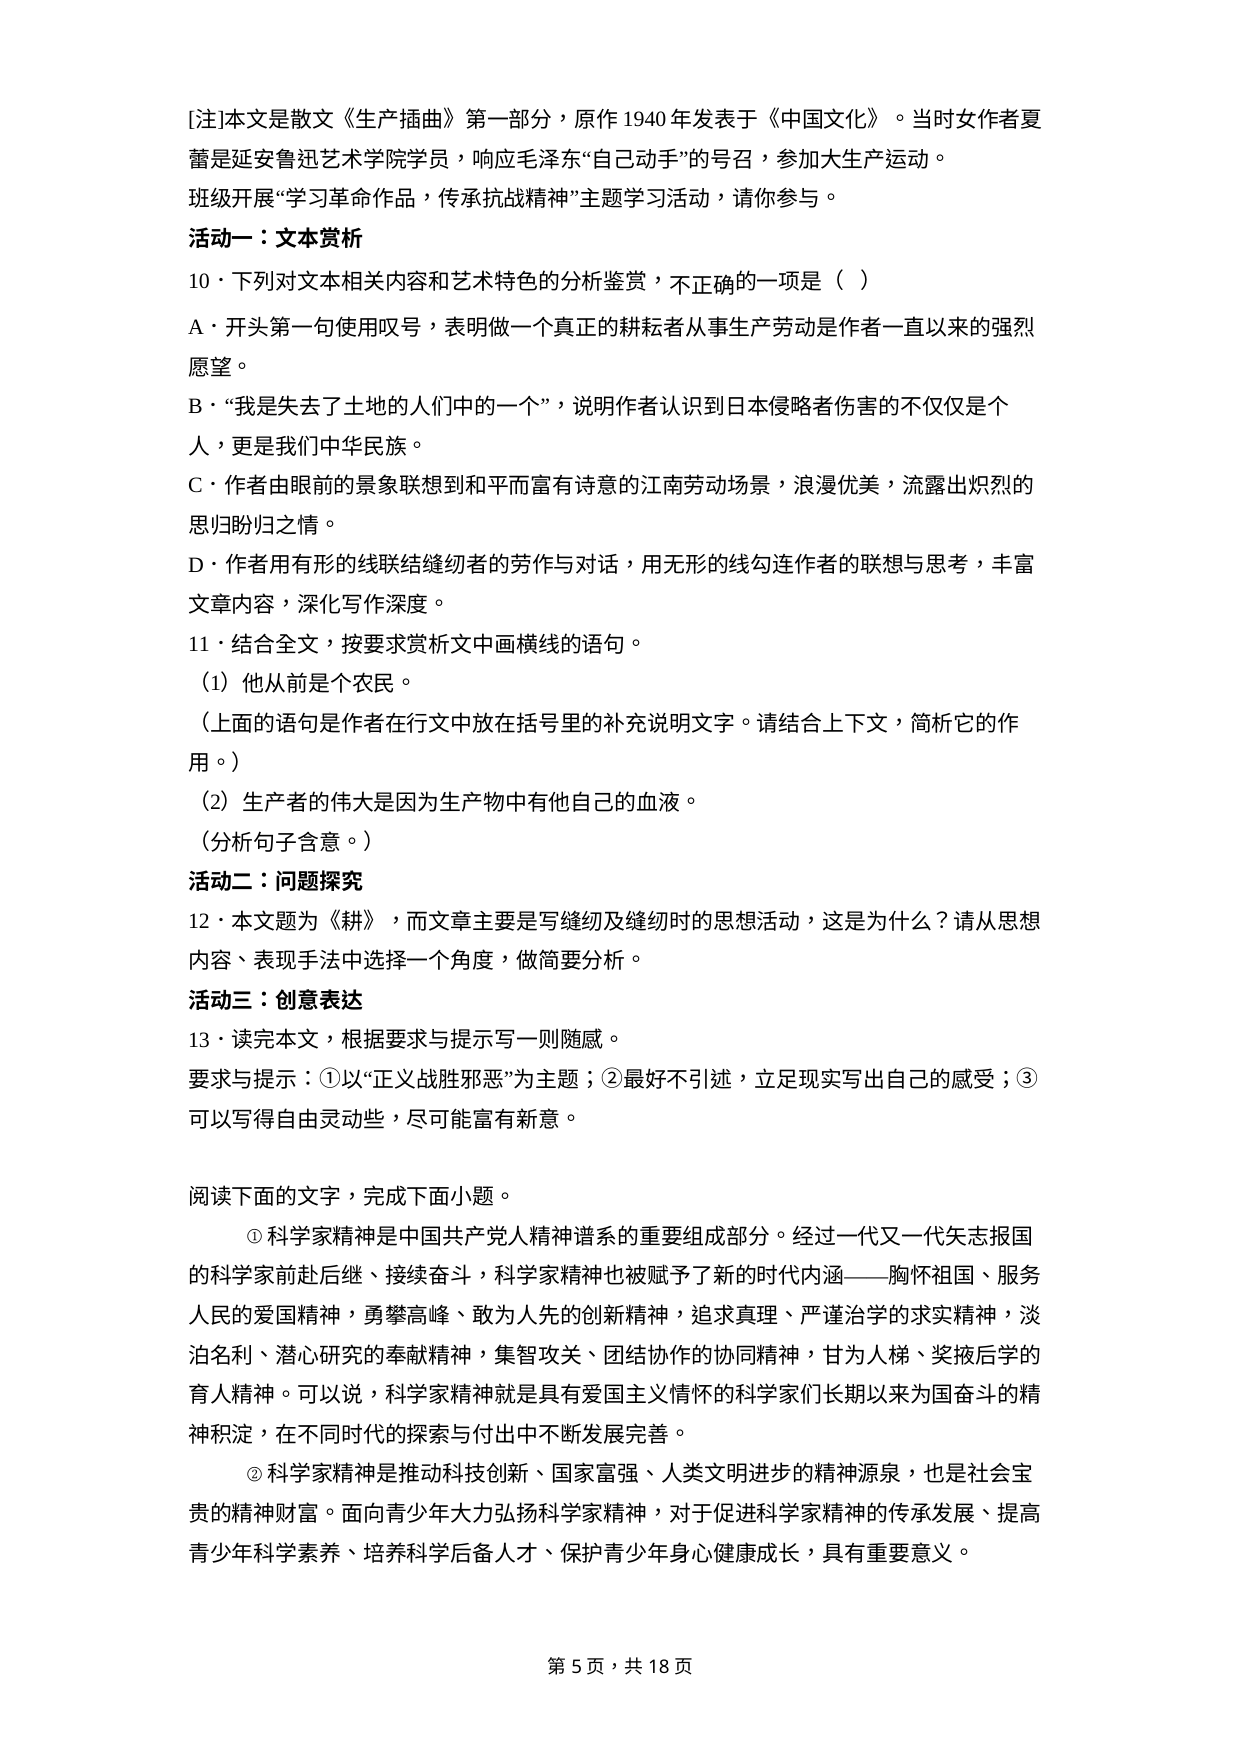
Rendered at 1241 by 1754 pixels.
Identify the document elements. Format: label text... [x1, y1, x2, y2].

text （上面的语句是作者在行文中放在括号里的补充说明文字。请结合上下文，简析它的作用。） [188, 708, 1052, 777]
text ①科学家精神是中国共产党人精神谱系的重要组成部分。经过一代又一代矢志报国的科学家前赴后继、接续奋斗，科学家精神也被赋予了新的时代内涵——胸怀祖国、服务人民的爱国精神，勇攀高峰、敢为人先的创新精神，追求真理、严谨治学的求实精神，淡泊名利、潜心研究的奉献精神，集智攻关、团结协作的协同精神，甘为人梯、奖掖后学的育人精神。可以说，科学家精神就是具有爱国主义情怀的科学家们长期以来为国奋斗的精神积淀，在不同时代的探索与付出中不断发展完善。 [188, 1221, 1052, 1449]
text D．作者用有形的线联结缝纫者的劳作与对话，用无形的线勾连作者的联想与思考，丰富文章内容，深化写作深度。 [188, 549, 1052, 619]
text 活动一：文本赏析 [188, 223, 1052, 252]
text ②科学家精神是推动科技创新、国家富强、人类文明进步的精神源泉，也是社会宝贵的精神财富。面向青少年大力弘扬科学家精神，对于促进科学家精神的传承发展、提高青少年科学素养、培养科学后备人才、保护青少年身心健康成长，具有重要意义。 [188, 1458, 1052, 1567]
text 12．本文题为《耕》，而文章主要是写缝纫及缝纫时的思想活动，这是为什么？请从思想内容、表现手法中选择一个角度，做简要分析。 [188, 906, 1052, 975]
text B．“我是失去了土地的人们中的一个”，说明作者认识到日本侵略者伤害的不仅仅是个人，更是我们中华民族。 [188, 391, 1052, 460]
text （1）他从前是个农民。 [188, 668, 1052, 698]
text 13．读完本文，根据要求与提示写一则随感。 [188, 1024, 1052, 1054]
text 要求与提示：①以“正义战胜邪恶”为主题；②最好不引述，立足现实写出自己的感受；③可以写得自由灵动些，尽可能富有新意。 [188, 1064, 1052, 1133]
text 11．结合全文，按要求赏析文中画横线的语句。 [188, 628, 1052, 658]
text （分析句子含意。） [188, 826, 1052, 856]
list 阅读下面的文字，完成下面小题。 [188, 1181, 1052, 1211]
text 活动三：创意表达 [188, 985, 1052, 1014]
text 活动二：问题探究 [188, 866, 1052, 896]
text C．作者由眼前的景象联想到和平而富有诗意的江南劳动场景，浪漫优美，流露出炽烈的思归盼归之情。 [188, 470, 1052, 539]
text （2）生产者的伟大是因为生产物中有他自己的血液。 [188, 787, 1052, 817]
text [注]本文是散文《生产插曲》第一部分，原作1940年发表于《中国文化》。当时女作者夏蕾是延安鲁迅艺术学院学员，响应毛泽东“自己动手”的号召，参加大生产运动。 [188, 104, 1052, 173]
text 班级开展“学习革命作品，传承抗战精神”主题学习活动，请你参与。 [188, 183, 1052, 213]
text 10．下列对文本相关内容和艺术特色的分析鉴赏，不正确的一项是（ ） [188, 262, 1052, 299]
text A．开头第一句使用叹号，表明做一个真正的耕耘者从事生产劳动是作者一直以来的强烈愿望。 [188, 312, 1052, 381]
